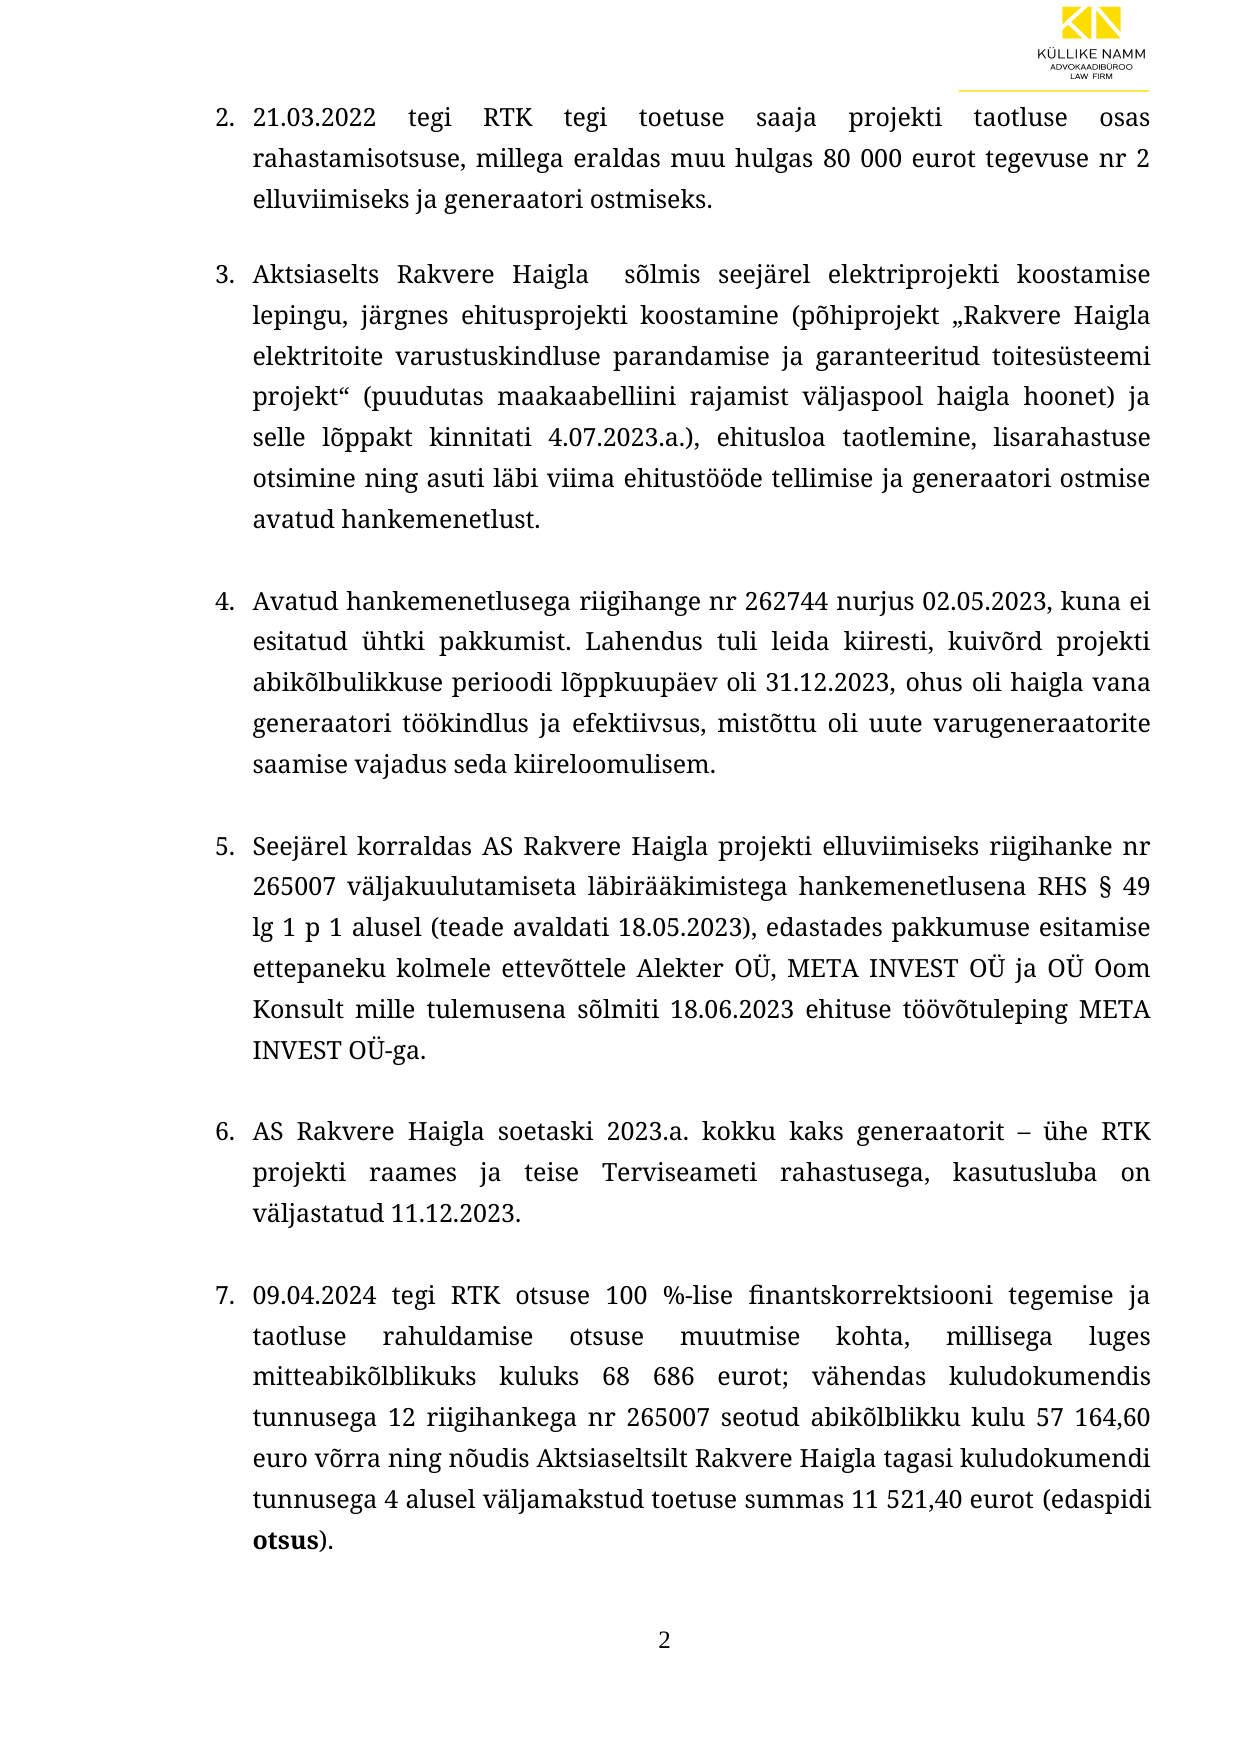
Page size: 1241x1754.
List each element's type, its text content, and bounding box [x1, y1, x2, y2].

list AS Rakvere Haigla soetaski 2023.a. kokku kaks generaatorit – ühe RTK projekti raames ja teise Terviseameti rahastusega, kasutusluba on väljastatud 11.12.2023. [215, 1114, 1152, 1230]
list 09.04.2024 tegi RTK otsuse 100 %-lise finantskorrektsiooni tegemise ja taotluse rahuldamise otsuse muutmise kohta, millisega luges mitteabikõlblikuks kuluks 68 686 eurot; vähendas kuludokumendis tunnusega 12 riigihankega nr 265007 seotud abikõlblikku kulu 57 164,60 euro võrra ning nõudis Aktsiaseltsilt Rakvere Haigla tagasi kuludokumendi tunnusega 4 alusel väljamakstud toetuse summas 11 521,40 eurot (edaspidi otsus). [215, 1277, 1152, 1556]
picture [667, 6, 1149, 94]
list 21.03.2022 tegi RTK tegi toetuse saaja projekti taotluse osas rahastamisotsuse, millega eraldas muu hulgas 80 000 eurot tegevuse nr 2 elluviimiseks ja generaatori ostmiseks. [215, 99, 1152, 215]
list Avatud hankemenetlusega riigihange nr 262744 nurjus 02.05.2023, kuna ei esitatud ühtki pakkumist. Lahendus tuli leida kiiresti, kuivõrd projekti abikõlbulikkuse perioodi lõppkuupäev oli 31.12.2023, ohus oli haigla vana generaatori töökindlus ja efektiivsus, mistõttu oli uute varugeneraatorite saamise vajadus seda kiireloomulisem. [215, 583, 1152, 781]
list Aktsiaselts Rakvere Haigla sõlmis seejärel elektriprojekti koostamise lepingu, järgnes ehitusprojekti koostamine (põhiprojekt „Rakvere Haigla elektritoite varustuskindluse parandamise ja garanteeritud toitesüsteemi projekt“ (puudutas maakaabelliini rajamist väljaspool haigla hoonet) ja selle lõppakt kinnitati 4.07.2023.a.), ehitusloa taotlemine, lisarahastuse otsimine ning asuti läbi viima ehitustööde tellimise ja generaatori ostmise avatud hankemenetlust. [215, 257, 1152, 536]
list Seejärel korraldas AS Rakvere Haigla projekti elluviimiseks riigihanke nr 265007 väljakuulutamiseta läbirääkimistega hankemenetlusena RHS § 49 lg 1 p 1 alusel (teade avaldati 18.05.2023), edastades pakkumuse esitamise ettepaneku kolmele ettevõttele Alekter OÜ, META INVEST OÜ ja OÜ Oom Konsult mille tulemusena sõlmiti 18.06.2023 ehituse töövõtuleping META INVEST OÜ-ga. [215, 828, 1152, 1066]
